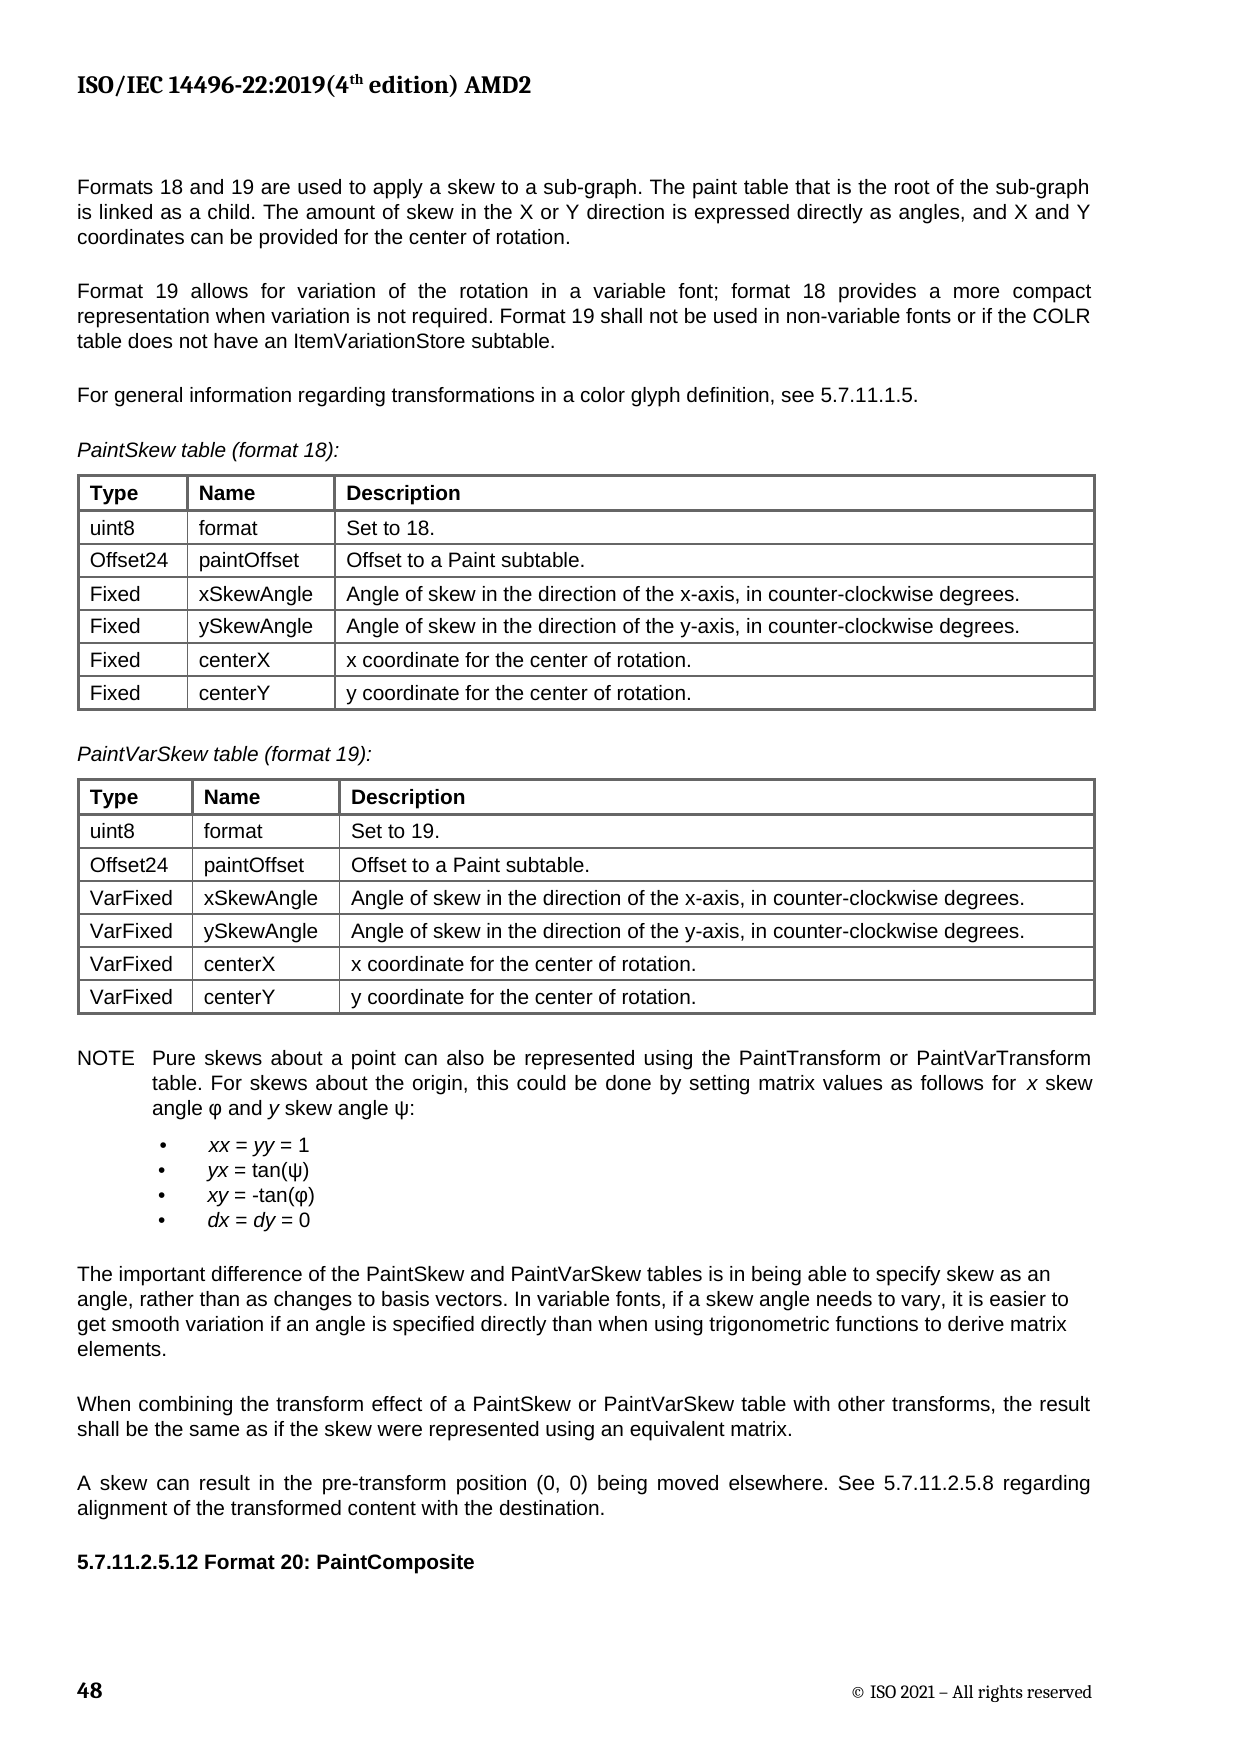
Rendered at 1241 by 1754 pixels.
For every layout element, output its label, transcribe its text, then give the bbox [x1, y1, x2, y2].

text Formats 18 and 19 are used to apply a skew to a sub-graph. The paint table that is the root of the sub-graph is linked as a child. The amount of skew in the X or Y direction is expressed directly as angles, and X and Y coordinates can be provided for the center of rotation. [77, 174, 1092, 249]
text A skew can result in the pre-transform position (0, 0) being moved elsewhere. See 5.7.11.2.5.8 regarding alignment of the transformed content with the destination. [77, 1469, 1092, 1519]
table_cell Offset to a Paint subtable. [336, 545, 1093, 576]
list dx = dy = 0 [158, 1207, 1092, 1232]
table_cell Set to 18. [336, 512, 1093, 543]
table_cell Offset24 [80, 545, 187, 576]
text PaintVarSkew table (format 19): [77, 740, 1092, 765]
table_cell VarFixed [80, 915, 192, 946]
table_cell centerY [193, 981, 339, 1012]
text The important difference of the PaintSkew and PaintVarSkew tables is in being able to specify skew as an angle, rather than as changes to basis vectors. In variable fonts, if a skew angle needs to vary, it is easier to get smooth variation if an angle is specified directly than when using trigonometric functions to derive matrix elements. [77, 1261, 1092, 1361]
table_cell Angle of skew in the direction of the y-axis, in counter-clockwise degrees. [336, 611, 1093, 642]
table_cell VarFixed [80, 882, 192, 913]
text For general information regarding transformations in a color glyph definition, see 5.7.11.1.5. [77, 382, 1092, 407]
table_cell Offset24 [80, 849, 192, 880]
table_header Name [189, 477, 333, 508]
table_cell y coordinate for the center of rotation. [340, 981, 1093, 1012]
text 5.7.11.2.5.12 Format 20: PaintComposite [77, 1549, 1092, 1574]
table_cell y coordinate for the center of rotation. [336, 677, 1093, 708]
text NOTE Pure skews about a point can also be represented using the PaintTransform or PaintVarTransform table. For skews about the origin, this could be done by setting matrix values as follows for x skew angle φ and y skew angle ψ: [77, 1044, 1092, 1119]
text Format 19 allows for variation of the rotation in a variable font; format 18 provides a more compact representation when variation is not required. Format 19 shall not be used in non-variable fonts or if the COLR table does not have an ItemVariationStore subtable. [77, 278, 1092, 353]
table_cell Angle of skew in the direction of the x-axis, in counter-clockwise degrees. [340, 882, 1093, 913]
table_cell centerX [188, 644, 334, 675]
table_cell paintOffset [193, 849, 339, 880]
table_cell Set to 19. [340, 816, 1093, 847]
table_header Description [341, 781, 1093, 812]
table_cell Angle of skew in the direction of the x-axis, in counter-clockwise degrees. [336, 578, 1093, 609]
table_cell x coordinate for the center of rotation. [340, 948, 1093, 979]
table_cell VarFixed [80, 948, 192, 979]
table_header Description [336, 477, 1093, 508]
list xy = -tan(φ) [158, 1182, 1092, 1207]
table_cell Fixed [80, 644, 187, 675]
table_header Type [80, 477, 186, 508]
text PaintSkew table (format 18): [77, 436, 1092, 461]
list yx = tan(ψ) [158, 1157, 1092, 1182]
table_cell Fixed [80, 677, 187, 708]
table_header Name [194, 781, 338, 812]
table_cell xSkewAngle [193, 882, 339, 913]
table_cell ySkewAngle [193, 915, 339, 946]
table_cell Angle of skew in the direction of the y-axis, in counter-clockwise degrees. [340, 915, 1093, 946]
table_cell uint8 [80, 816, 192, 847]
table_cell Offset to a Paint subtable. [340, 849, 1093, 880]
table_cell centerY [188, 677, 334, 708]
table_cell Fixed [80, 578, 187, 609]
table_header Type [80, 781, 191, 812]
table_cell VarFixed [80, 981, 192, 1012]
table_cell paintOffset [188, 545, 334, 576]
table_cell Fixed [80, 611, 187, 642]
table_cell uint8 [80, 512, 187, 543]
table_cell ySkewAngle [188, 611, 334, 642]
table_cell centerX [193, 948, 339, 979]
list xx = yy = 1 [159, 1132, 1092, 1157]
table_cell format [188, 512, 334, 543]
table_cell format [193, 816, 339, 847]
table_cell xSkewAngle [188, 578, 334, 609]
text When combining the transform effect of a PaintSkew or PaintVarSkew table with other transforms, the result shall be the same as if the skew were represented using an equivalent matrix. [77, 1390, 1092, 1440]
table_cell x coordinate for the center of rotation. [336, 644, 1093, 675]
